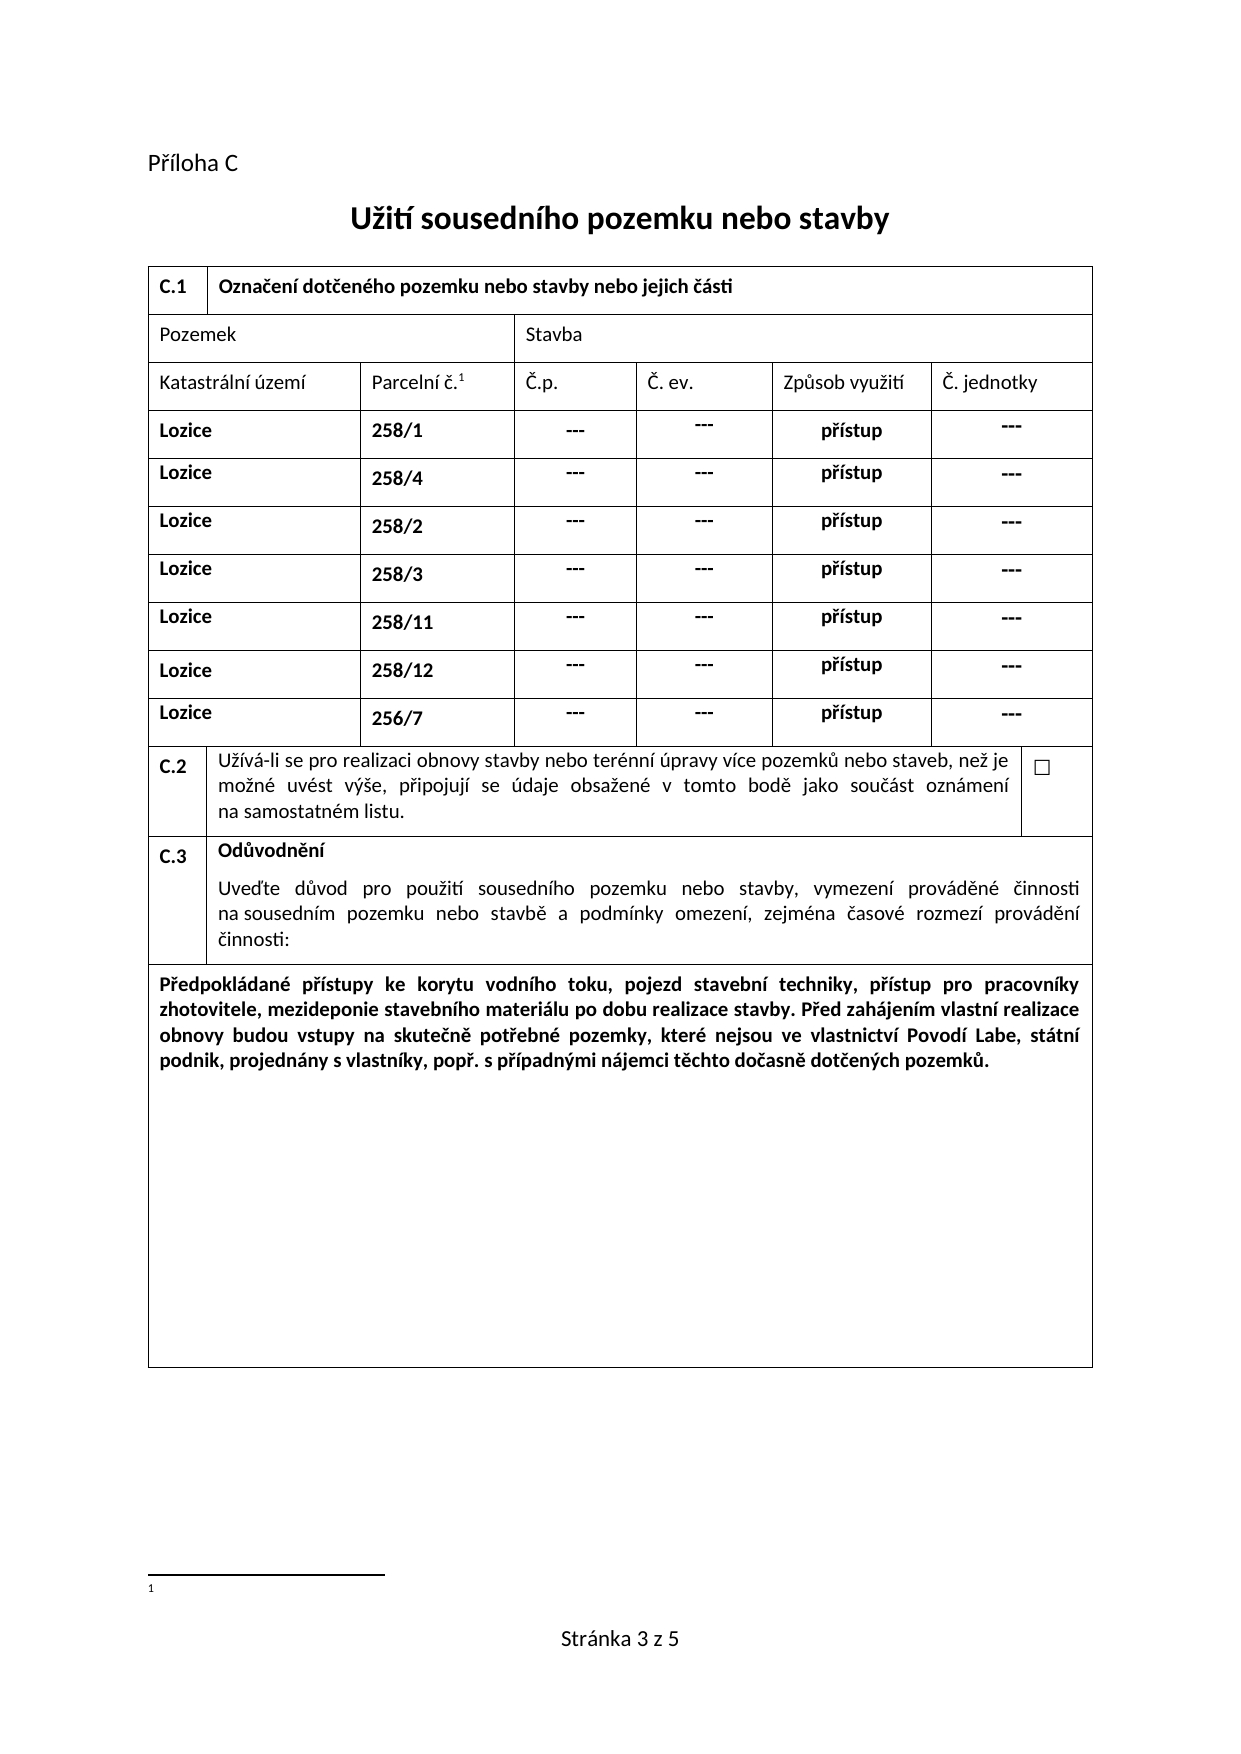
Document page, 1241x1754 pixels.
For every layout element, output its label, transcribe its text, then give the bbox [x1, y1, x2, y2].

table_header Označení dotčeného pozemku nebo stavby nebo jejich části [208, 267, 1092, 314]
table_cell Lozice [149, 411, 360, 458]
text Příloha C [148, 148, 1093, 178]
table_cell 258/2 [361, 507, 514, 554]
table_cell Způsob využití [773, 363, 931, 410]
table_cell přístup [773, 459, 931, 506]
table_cell --- [637, 507, 772, 554]
table_cell --- [637, 411, 772, 458]
table_cell Pozemek [149, 315, 514, 362]
table_cell --- [637, 555, 772, 602]
table_cell --- [932, 507, 1092, 554]
table_cell Stavba [515, 315, 1092, 362]
table_cell --- [515, 699, 636, 746]
table_cell --- [637, 603, 772, 650]
table_cell Lozice [149, 651, 360, 698]
table_cell Předpokládané přístupy ke korytu vodního toku, pojezd stavební techniky, přístup pro pracovníky zhotovitele, mezideponie stavebního materiálu po dobu realizace stavby. Před zahájením vlastní realizace obnovy budou vstupy na skutečně potřebné pozemky, které nejsou ve vlastnictví Povodí Labe, státní podnik, projednány s vlastníky, popř. s případnými nájemci těchto dočasně dotčených pozemků. [149, 965, 1092, 1367]
table_cell přístup [773, 699, 931, 746]
table_cell přístup [773, 507, 931, 554]
table_header C.1 [149, 267, 207, 314]
table_cell --- [515, 603, 636, 650]
table_cell Odůvodnění Uveďte důvod pro použití sousedního pozemku nebo stavby, vymezení prováděné činnosti na sousedním pozemku nebo stavbě a podmínky omezení, zejména časové rozmezí provádění činnosti: [207, 837, 1092, 964]
table_cell --- [932, 699, 1092, 746]
table_cell --- [932, 555, 1092, 602]
table_cell přístup [773, 651, 931, 698]
table_cell 258/11 [361, 603, 514, 650]
table_cell přístup [773, 603, 931, 650]
table_cell 258/12 [361, 651, 514, 698]
table_cell --- [515, 411, 636, 458]
table_cell Užívá-li se pro realizaci obnovy stavby nebo terénní úpravy více pozemků nebo staveb, než je možné uvést výše, připojují se údaje obsažené v tomto bodě jako součást oznámení na samostatném listu. [207, 747, 1021, 836]
table_cell Parcelní č. [361, 363, 514, 410]
subtitle Užití sousedního pozemku nebo stavby [148, 197, 1093, 238]
table_cell 258/1 [361, 411, 514, 458]
table_cell --- [932, 651, 1092, 698]
table_cell Lozice [149, 603, 360, 650]
table_cell přístup [773, 555, 931, 602]
table_cell --- [637, 699, 772, 746]
table_cell --- [515, 555, 636, 602]
table_cell 256/7 [361, 699, 514, 746]
table_cell Lozice [149, 507, 360, 554]
table_cell Lozice [149, 459, 360, 506]
table_cell 258/4 [361, 459, 514, 506]
table_cell přístup [773, 411, 931, 458]
table_cell --- [932, 459, 1092, 506]
table_cell --- [637, 651, 772, 698]
table_cell --- [932, 603, 1092, 650]
table_cell --- [515, 459, 636, 506]
table_cell --- [515, 507, 636, 554]
table_cell 258/3 [361, 555, 514, 602]
table_cell --- [515, 651, 636, 698]
table_cell Č.p. [515, 363, 636, 410]
table_cell Lozice [149, 699, 360, 746]
table_cell Lozice [149, 555, 360, 602]
table_cell Č. jednotky [932, 363, 1092, 410]
table_cell Katastrální území [149, 363, 360, 410]
table_cell C.2 [149, 747, 206, 836]
table_cell Č. ev. [637, 363, 772, 410]
table_cell --- [932, 411, 1092, 458]
table_cell C.3 [149, 837, 206, 964]
table_cell --- [637, 459, 772, 506]
